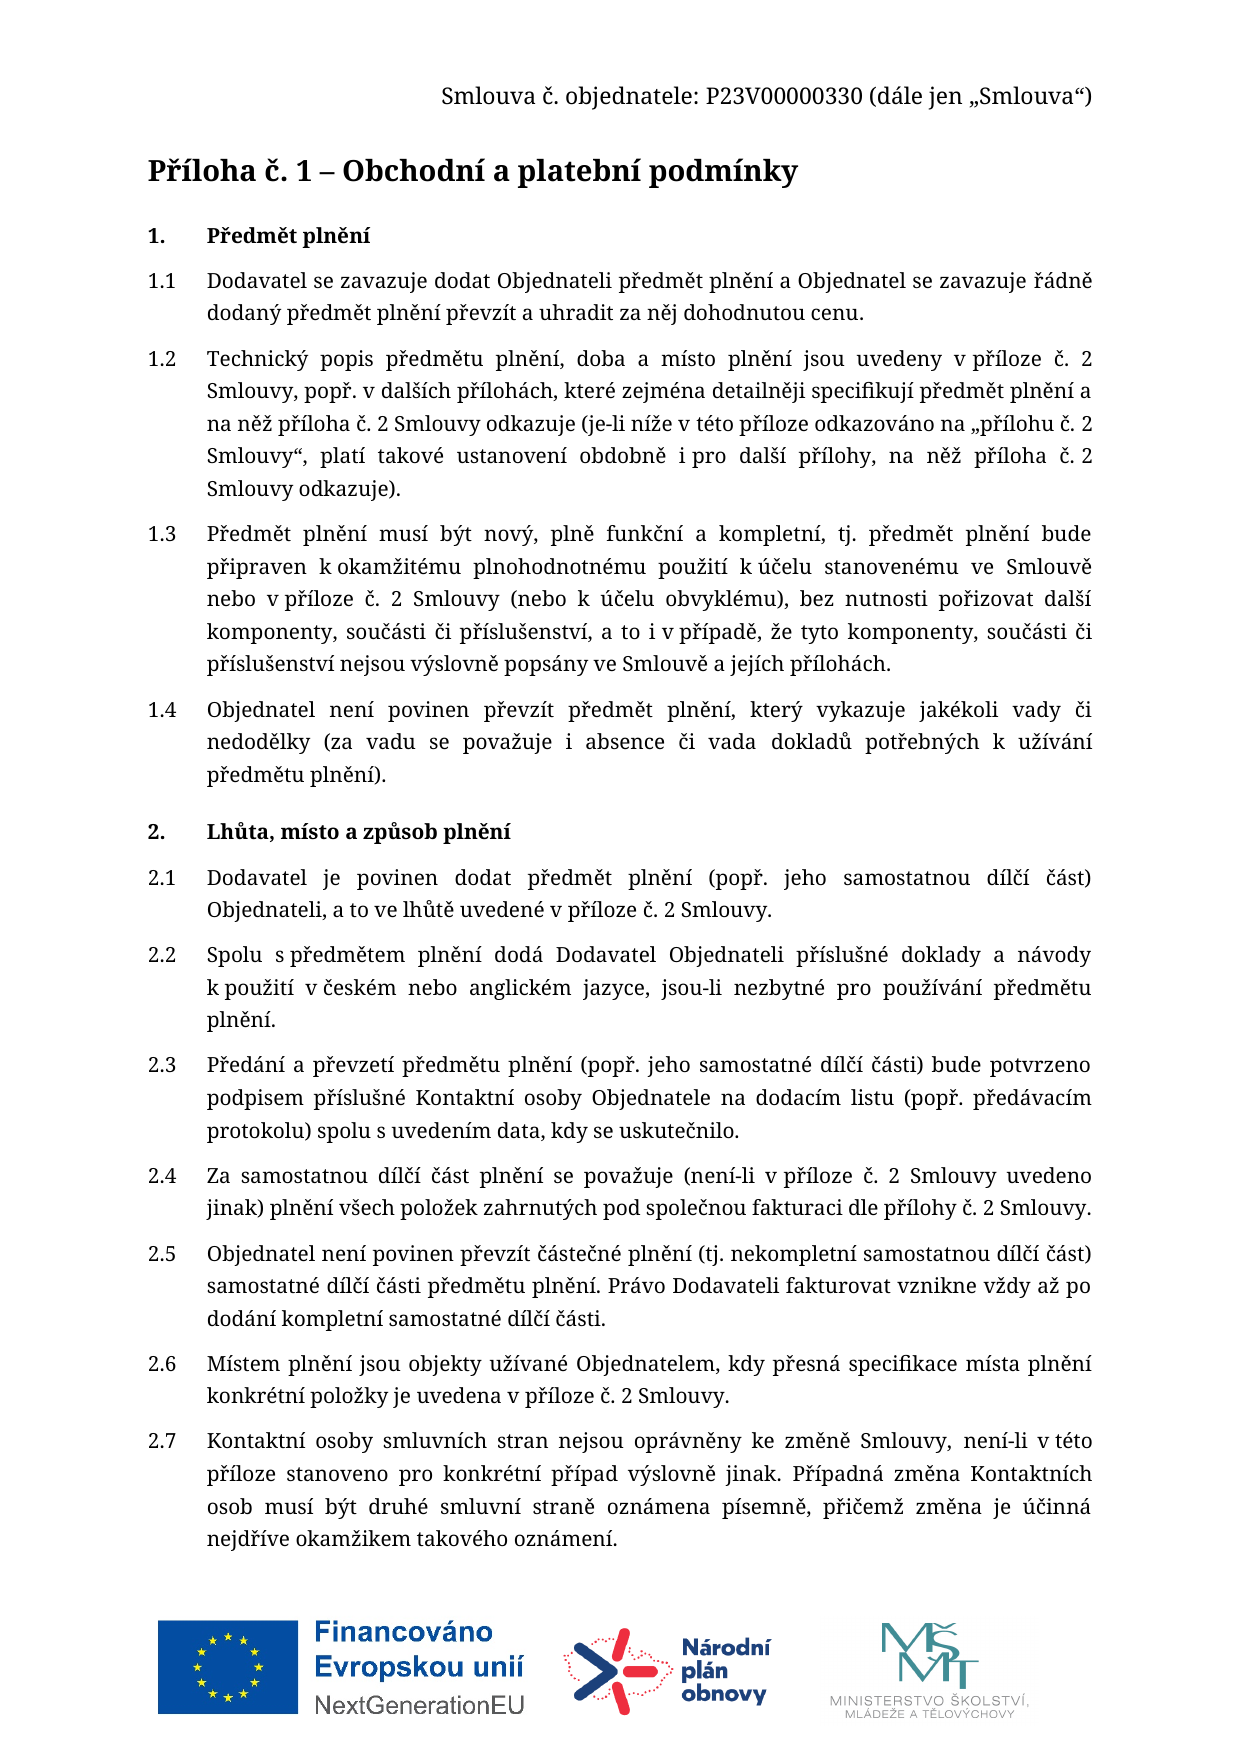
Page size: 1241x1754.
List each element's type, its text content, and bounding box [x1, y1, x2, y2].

list Lhůta, místo a způsob plnění [148, 817, 1093, 846]
list Spolu s předmětem plnění dodá Dodavatel Objednateli příslušné doklady a návody k použití v českém nebo anglickém jazyce, jsou-li nezbytné pro používání předmětu plnění. [148, 940, 1093, 1034]
list Předmět plnění musí být nový, plně funkční a kompletní, tj. předmět plnění bude připraven k okamžitému plnohodnotnému použití k účelu stanovenému ve Smlouvě nebo v příloze č. 2 Smlouvy (nebo k účelu obvyklému), bez nutnosti pořizovat další komponenty, součásti či příslušenství, a to i v případě, že tyto komponenty, součásti či příslušenství nejsou výslovně popsány ve Smlouvě a jejích přílohách. [148, 519, 1093, 678]
list Objednatel není povinen převzít částečné plnění (tj. nekompletní samostatnou dílčí část) samostatné dílčí části předmětu plnění. Právo Dodavateli fakturovat vznikne vždy až po dodání kompletní samostatné dílčí části. [148, 1239, 1093, 1332]
list Objednatel není povinen převzít předmět plnění, který vykazuje jakékoli vady či nedodělky (za vadu se považuje i absence či vada dokladů potřebných k užívání předmětu plnění). [148, 695, 1093, 788]
list Kontaktní osoby smluvních stran nejsou oprávněny ke změně Smlouvy, není-li v této příloze stanoveno pro konkrétní případ výslovně jinak. Případná změna Kontaktních osob musí být druhé smluvní straně oznámena písemně, přičemž změna je účinná nejdříve okamžikem takového oznámení. [148, 1427, 1093, 1553]
list Místem plnění jsou objekty užívané Objednatelem, kdy přesná specifikace místa plnění konkrétní položky je uvedena v příloze č. 2 Smlouvy. [148, 1349, 1093, 1410]
list Dodavatel je povinen dodat předmět plnění (popř. jeho samostatnou dílčí část) Objednateli, a to ve lhůtě uvedené v příloze č. 2 Smlouvy. [148, 863, 1093, 924]
text Příloha č. 1 – Obchodní a platební podmínky [148, 150, 1093, 190]
list Předání a převzetí předmětu plnění (popř. jeho samostatné dílčí části) bude potvrzeno podpisem příslušné Kontaktní osoby Objednatele na dodacím listu (popř. předávacím protokolu) spolu s uvedením data, kdy se uskutečnilo. [148, 1051, 1093, 1144]
picture [147, 1605, 789, 1726]
list Předmět plnění [148, 221, 1093, 249]
list Technický popis předmětu plnění, doba a místo plnění jsou uvedeny v příloze č. 2 Smlouvy, popř. v dalších přílohách, které zejména detailněji specifikují předmět plnění a na něž příloha č. 2 Smlouvy odkazuje (je-li níže v této příloze odkazováno na „přílohu č. 2 Smlouvy“, platí takové ustanovení obdobně i pro další přílohy, na něž příloha č. 2 Smlouvy odkazuje). [148, 344, 1093, 502]
list Za samostatnou dílčí část plnění se považuje (není-li v příloze č. 2 Smlouvy uvedeno jinak) plnění všech položek zahrnutých pod společnou fakturaci dle přílohy č. 2 Smlouvy. [148, 1161, 1093, 1222]
list Dodavatel se zavazuje dodat Objednateli předmět plnění a Objednatel se zavazuje řádně dodaný předmět plnění převzít a uhradit za něj dohodnutou cenu. [148, 266, 1093, 327]
picture [820, 1616, 1039, 1726]
